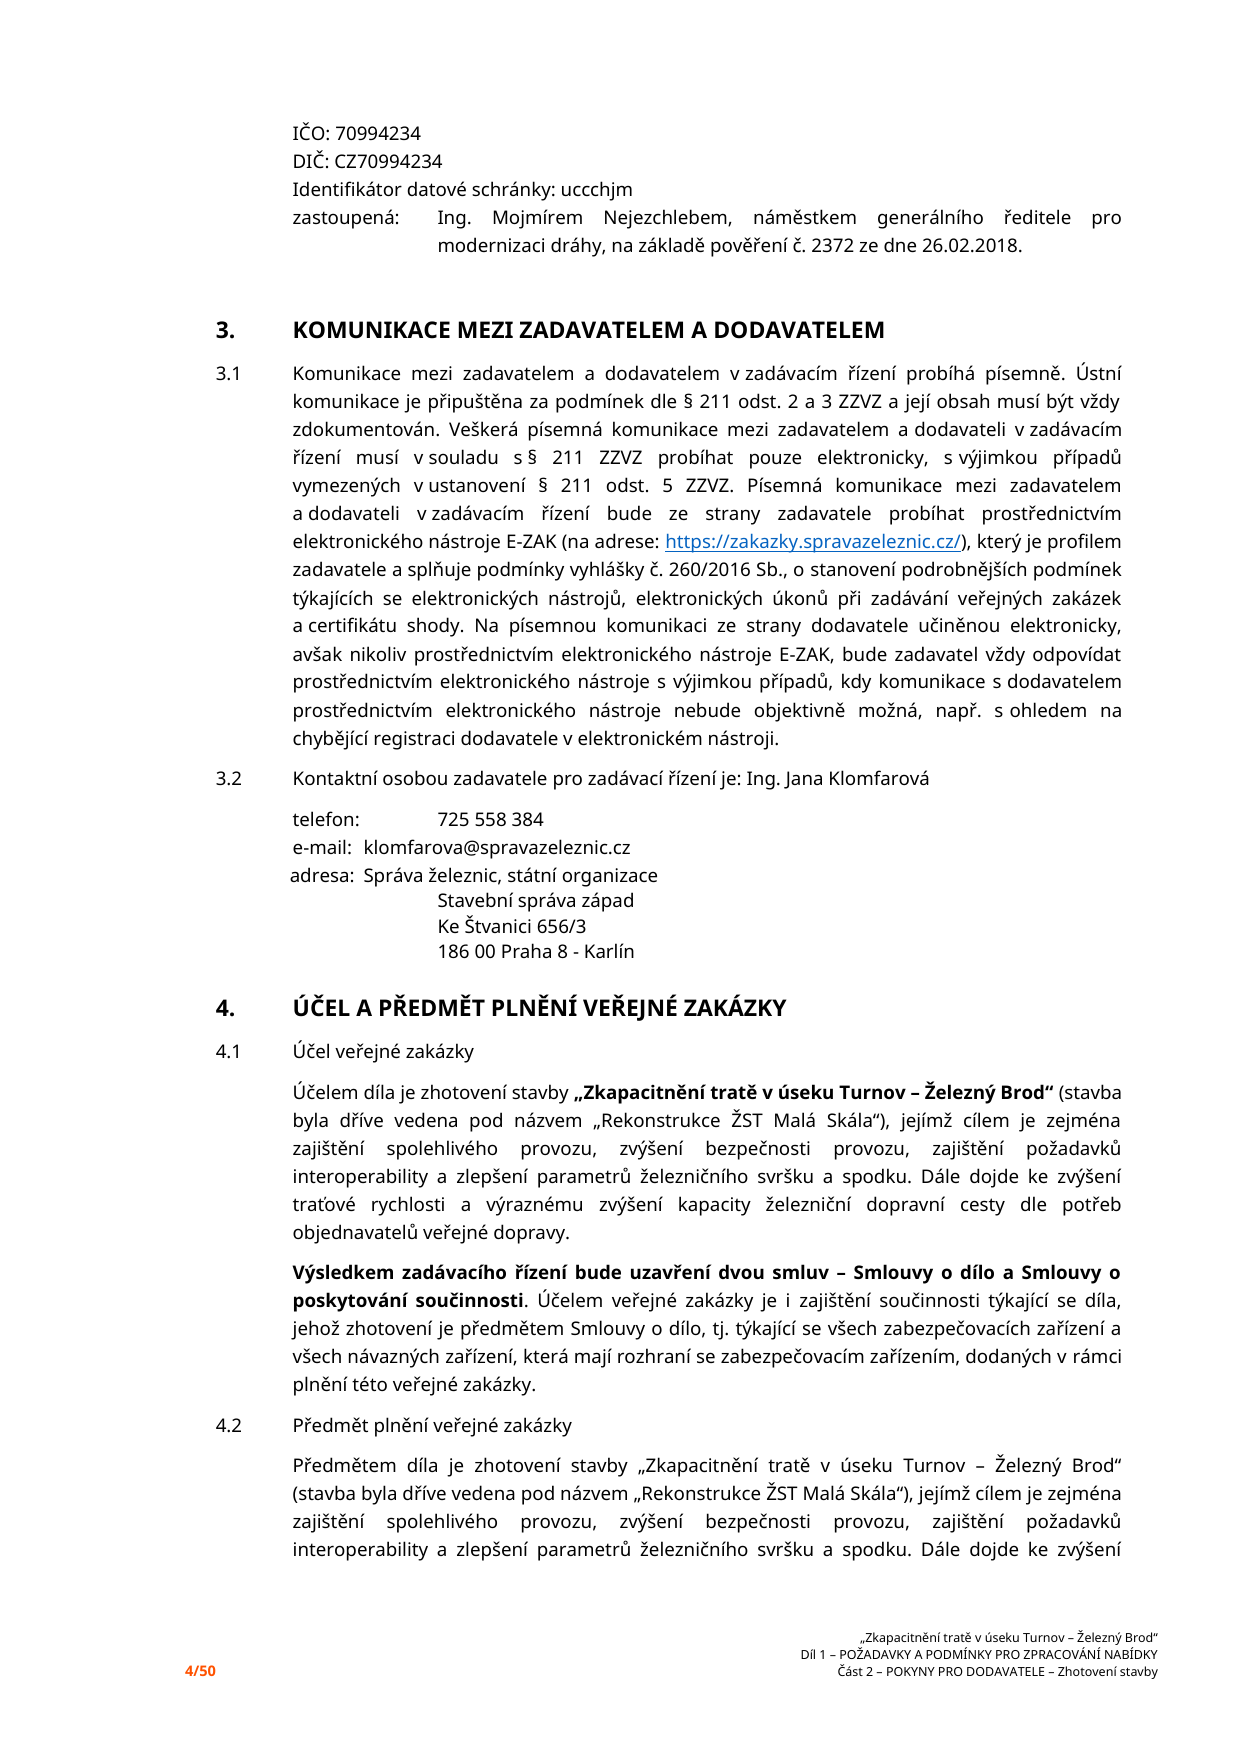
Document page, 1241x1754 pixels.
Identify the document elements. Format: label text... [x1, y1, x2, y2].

text Kontaktní osobou zadavatele pro zadávací řízení je: Ing. Jana Klomfarová [216, 765, 1122, 791]
text adresa: Správa železnic, státní organizace [289, 862, 1122, 887]
text 186 00 Praha 8 - Karlín [292, 938, 1122, 964]
text e-mail: klomfarova@spravazeleznic.cz [292, 834, 1122, 859]
text ÚČEL a PŘEDMĚT PLNĚNÍ VEŘEJNÉ ZAKÁZKY [216, 992, 1122, 1023]
text zastoupená: Ing. Mojmírem Nejezchlebem, náměstkem generálního ředitele pro modernizaci dráhy, na základě pověření č. 2372 ze dne 26.02.2018. [292, 205, 1122, 258]
text telefon: 725 558 384 [292, 806, 1122, 831]
text Výsledkem zadávacího řízení bude uzavření dvou smluv – Smlouvy o dílo a Smlouvy o poskytování součinnosti. Účelem veřejné zakázky je i zajištění součinnosti týkající se díla, jehož zhotovení je předmětem Smlouvy o dílo, tj. týkající se všech zabezpečovacích zařízení a všech návazných zařízení, která mají rozhraní se zabezpečovacím zařízením, dodaných v rámci plnění této veřejné zakázky. [292, 1259, 1122, 1397]
text DIČ: CZ70994234 [292, 149, 1122, 174]
text Stavební správa západ [363, 887, 1122, 913]
text Účelem díla je zhotovení stavby „Zkapacitnění tratě v úseku Turnov – Železný Brod“ (stavba byla dříve vedena pod názvem „Rekonstrukce ŽST Malá Skála“), jejímž cílem je zejména zajištění spolehlivého provozu, zvýšení bezpečnosti provozu, zajištění požadavků interoperability a zlepšení parametrů železničního svršku a spodku. Dále dojde ke zvýšení traťové rychlosti a výraznému zvýšení kapacity železniční dopravní cesty dle potřeb objednavatelů veřejné dopravy. [292, 1079, 1122, 1244]
text Identifikátor datové schránky: uccchjm [292, 177, 1122, 202]
text Komunikace mezi zadavatelem a dodavatelem v zadávacím řízení probíhá písemně. Ústní komunikace je připuštěna za podmínek dle § 211 odst. 2 a 3 ZZVZ a její obsah musí být vždy zdokumentován. Veškerá písemná komunikace mezi zadavatelem a dodavateli v zadávacím řízení musí v souladu s § 211 ZZVZ probíhat pouze elektronicky, s výjimkou případů vymezených v ustanovení § 211 odst. 5 ZZVZ. Písemná komunikace mezi zadavatelem a dodavateli v zadávacím řízení bude ze strany zadavatele probíhat prostřednictvím elektronického nástroje E-ZAK (na adrese: https://zakazky.spravazeleznic.cz/), který je profilem zadavatele a splňuje podmínky vyhlášky č. 260/2016 Sb., o stanovení podrobnějších podmínek týkajících se elektronických nástrojů, elektronických úkonů při zadávání veřejných zakázek a certifikátu shody. Na písemnou komunikaci ze strany dodavatele učiněnou elektronicky, avšak nikoliv prostřednictvím elektronického nástroje E-ZAK, bude zadavatel vždy odpovídat prostřednictvím elektronického nástroje s výjimkou případů, kdy komunikace s dodavatelem prostřednictvím elektronického nástroje nebude objektivně možná, např. s ohledem na chybějící registraci dodavatele v elektronickém nástroji. [216, 361, 1122, 750]
text Účel veřejné zakázky [216, 1038, 1122, 1064]
text KOMUNIKACE MEZI ZADAVATELEM a DODAVATELEM [216, 314, 1122, 345]
text Ke Štvanici 656/3 [363, 913, 1122, 938]
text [292, 1453, 1122, 1562]
text Předmět plnění veřejné zakázky [216, 1412, 1122, 1438]
text IČO: 70994234 [292, 121, 1122, 146]
